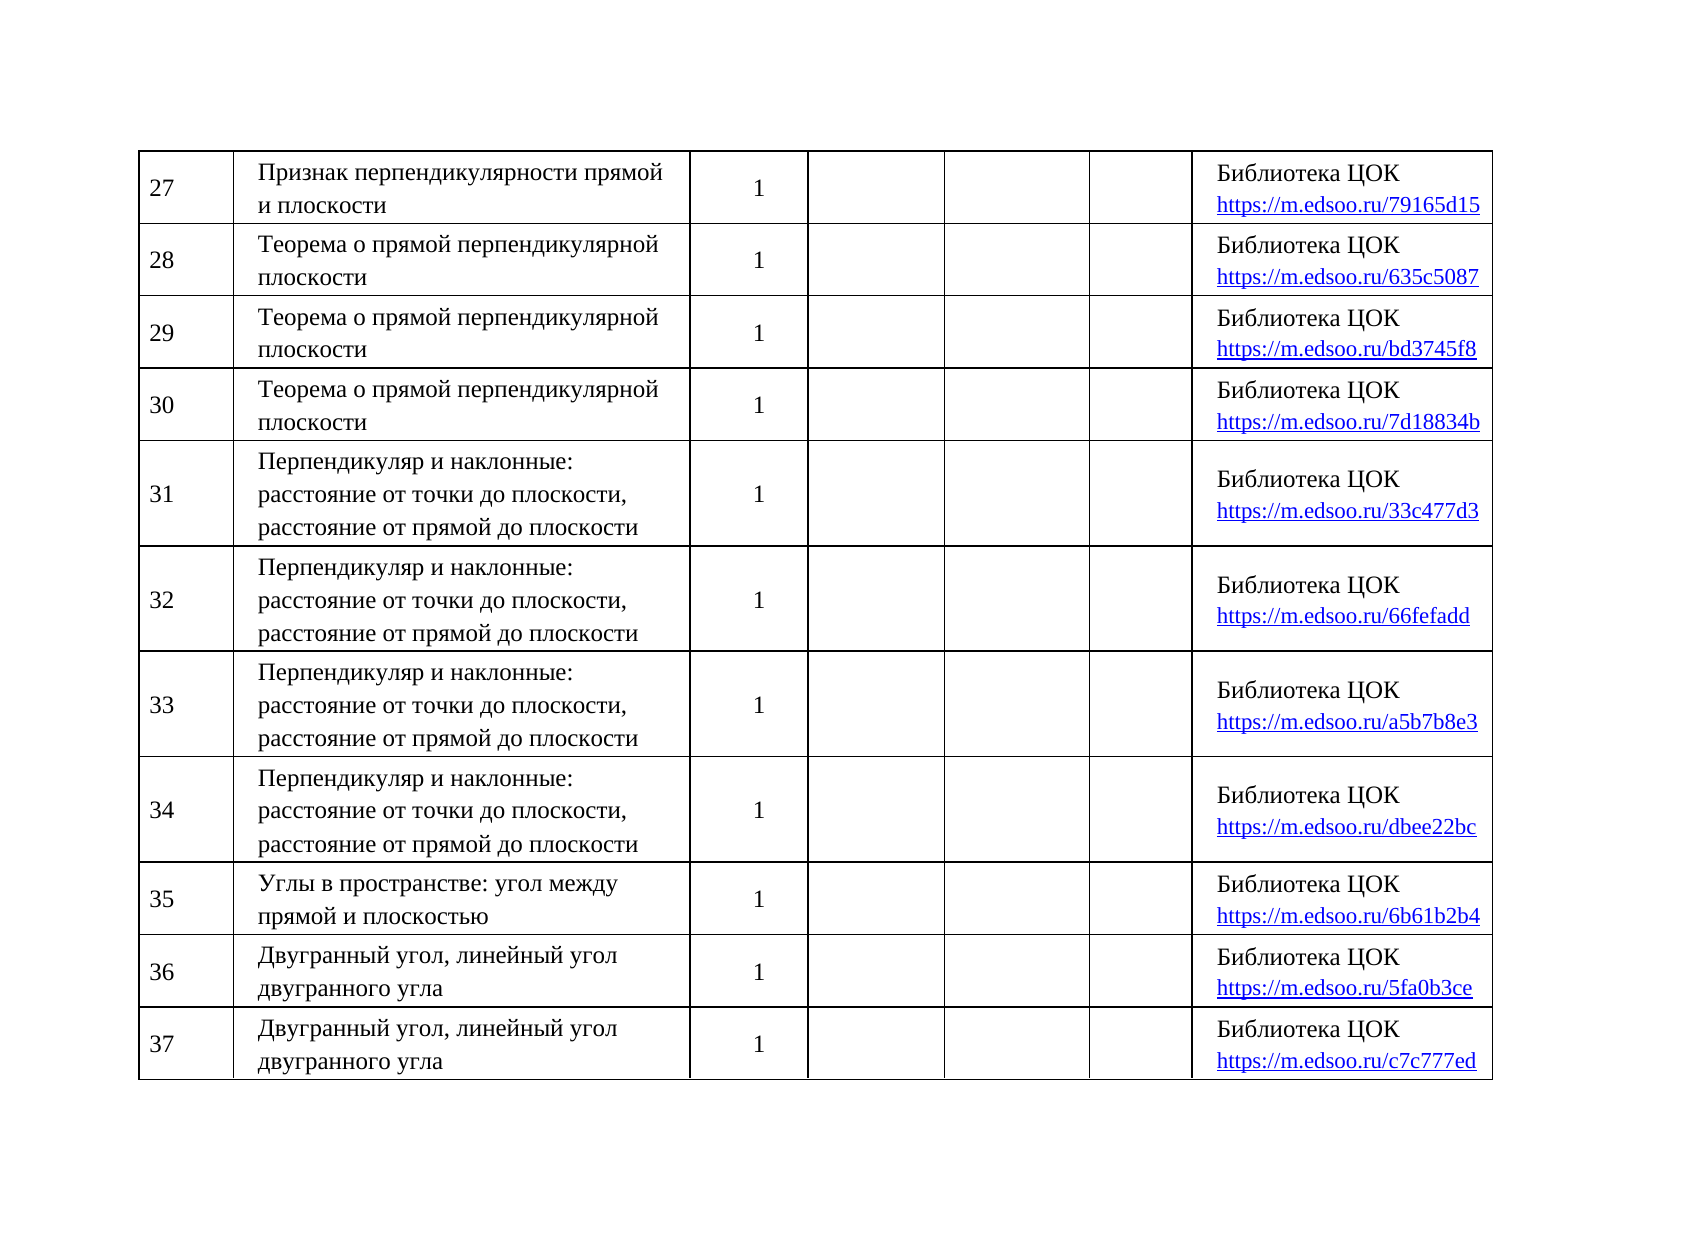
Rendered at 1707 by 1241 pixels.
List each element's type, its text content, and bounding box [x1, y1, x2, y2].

table_cell [1090, 935, 1191, 1006]
table_cell Библиотека ЦОК https://m.edsoo.ru/7d18834b [1193, 369, 1492, 439]
table_cell 34 [140, 757, 233, 861]
table_cell [809, 224, 944, 295]
table_cell [945, 757, 1089, 861]
table_cell 1 [691, 1008, 807, 1078]
table_cell [809, 935, 944, 1006]
table_cell 27 [140, 152, 233, 222]
table_cell Теорема о прямой перпендикулярной плоскости [234, 296, 689, 367]
table_cell [1090, 863, 1191, 934]
table_cell Перпендикуляр и наклонные: расстояние от точки до плоскости, расстояние от прямой до плоскости [234, 757, 689, 861]
table_cell Библиотека ЦОК https://m.edsoo.ru/5fa0b3ce [1193, 935, 1492, 1006]
table_cell [1090, 152, 1191, 222]
table_cell [809, 1008, 944, 1078]
table_cell [809, 863, 944, 934]
table_cell [1090, 652, 1191, 756]
table_cell [945, 296, 1089, 367]
table_cell Библиотека ЦОК https://m.edsoo.ru/66fefadd [1193, 547, 1492, 650]
table_cell Теорема о прямой перпендикулярной плоскости [234, 224, 689, 295]
table_cell [945, 1008, 1089, 1078]
table_cell [945, 863, 1089, 934]
table_cell 1 [691, 441, 807, 545]
table_cell Библиотека ЦОК https://m.edsoo.ru/bd3745f8 [1193, 296, 1492, 367]
table_cell Библиотека ЦОК https://m.edsoo.ru/a5b7b8e3 [1193, 652, 1492, 756]
table_cell Теорема о прямой перпендикулярной плоскости [234, 369, 689, 439]
table_cell 29 [140, 296, 233, 367]
table_cell [809, 152, 944, 222]
table_cell 32 [140, 547, 233, 650]
table_cell 1 [691, 935, 807, 1006]
table_cell 1 [691, 547, 807, 650]
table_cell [234, 152, 689, 222]
table_cell [1090, 369, 1191, 439]
table_cell [1090, 224, 1191, 295]
table_cell 33 [140, 652, 233, 756]
table_cell Перпендикуляр и наклонные: расстояние от точки до плоскости, расстояние от прямой до плоскости [234, 652, 689, 756]
table_cell 36 [140, 935, 233, 1006]
table_cell [1090, 757, 1191, 861]
table_cell 37 [140, 1008, 233, 1078]
table_cell [809, 757, 944, 861]
table_cell 1 [691, 652, 807, 756]
table_cell 28 [140, 224, 233, 295]
table_cell Библиотека ЦОК https://m.edsoo.ru/33c477d3 [1193, 441, 1492, 545]
table_cell Перпендикуляр и наклонные: расстояние от точки до плоскости, расстояние от прямой до плоскости [234, 441, 689, 545]
table_cell Библиотека ЦОК https://m.edsoo.ru/c7c777ed [1193, 1008, 1492, 1078]
table_cell [945, 652, 1089, 756]
table_cell [1090, 1008, 1191, 1078]
table_cell 1 [691, 863, 807, 934]
table_cell [809, 547, 944, 650]
table_cell [1090, 547, 1191, 650]
table_cell Двугранный угол, линейный угол двугранного угла [234, 1008, 689, 1078]
table_cell [1090, 296, 1191, 367]
table_cell 1 [691, 224, 807, 295]
table_cell [945, 441, 1089, 545]
table_cell [809, 369, 944, 439]
table_cell [809, 441, 944, 545]
table_cell 1 [691, 152, 807, 222]
table_cell 30 [140, 369, 233, 439]
table_cell Библиотека ЦОК https://m.edsoo.ru/635c5087 [1193, 224, 1492, 295]
table_cell [945, 224, 1089, 295]
table_cell [809, 652, 944, 756]
table_cell 1 [691, 757, 807, 861]
table_cell Библиотека ЦОК https://m.edsoo.ru/dbee22bc [1193, 757, 1492, 861]
table_cell Двугранный угол, линейный угол двугранного угла [234, 935, 689, 1006]
table_cell [1090, 441, 1191, 545]
table_cell Углы в пространстве: угол между прямой и плоскостью [234, 863, 689, 934]
table_cell 31 [140, 441, 233, 545]
table_cell [809, 296, 944, 367]
table_cell 1 [691, 369, 807, 439]
table_cell [945, 935, 1089, 1006]
table_cell 1 [691, 296, 807, 367]
table_cell [945, 369, 1089, 439]
table_cell Библиотека ЦОК https://m.edsoo.ru/6b61b2b4 [1193, 863, 1492, 934]
table_cell 35 [140, 863, 233, 934]
table_cell [945, 152, 1089, 222]
table_cell Перпендикуляр и наклонные: расстояние от точки до плоскости, расстояние от прямой до плоскости [234, 547, 689, 650]
table_cell Библиотека ЦОК https://m.edsoo.ru/79165d15 [1193, 152, 1492, 222]
table_cell [945, 547, 1089, 650]
